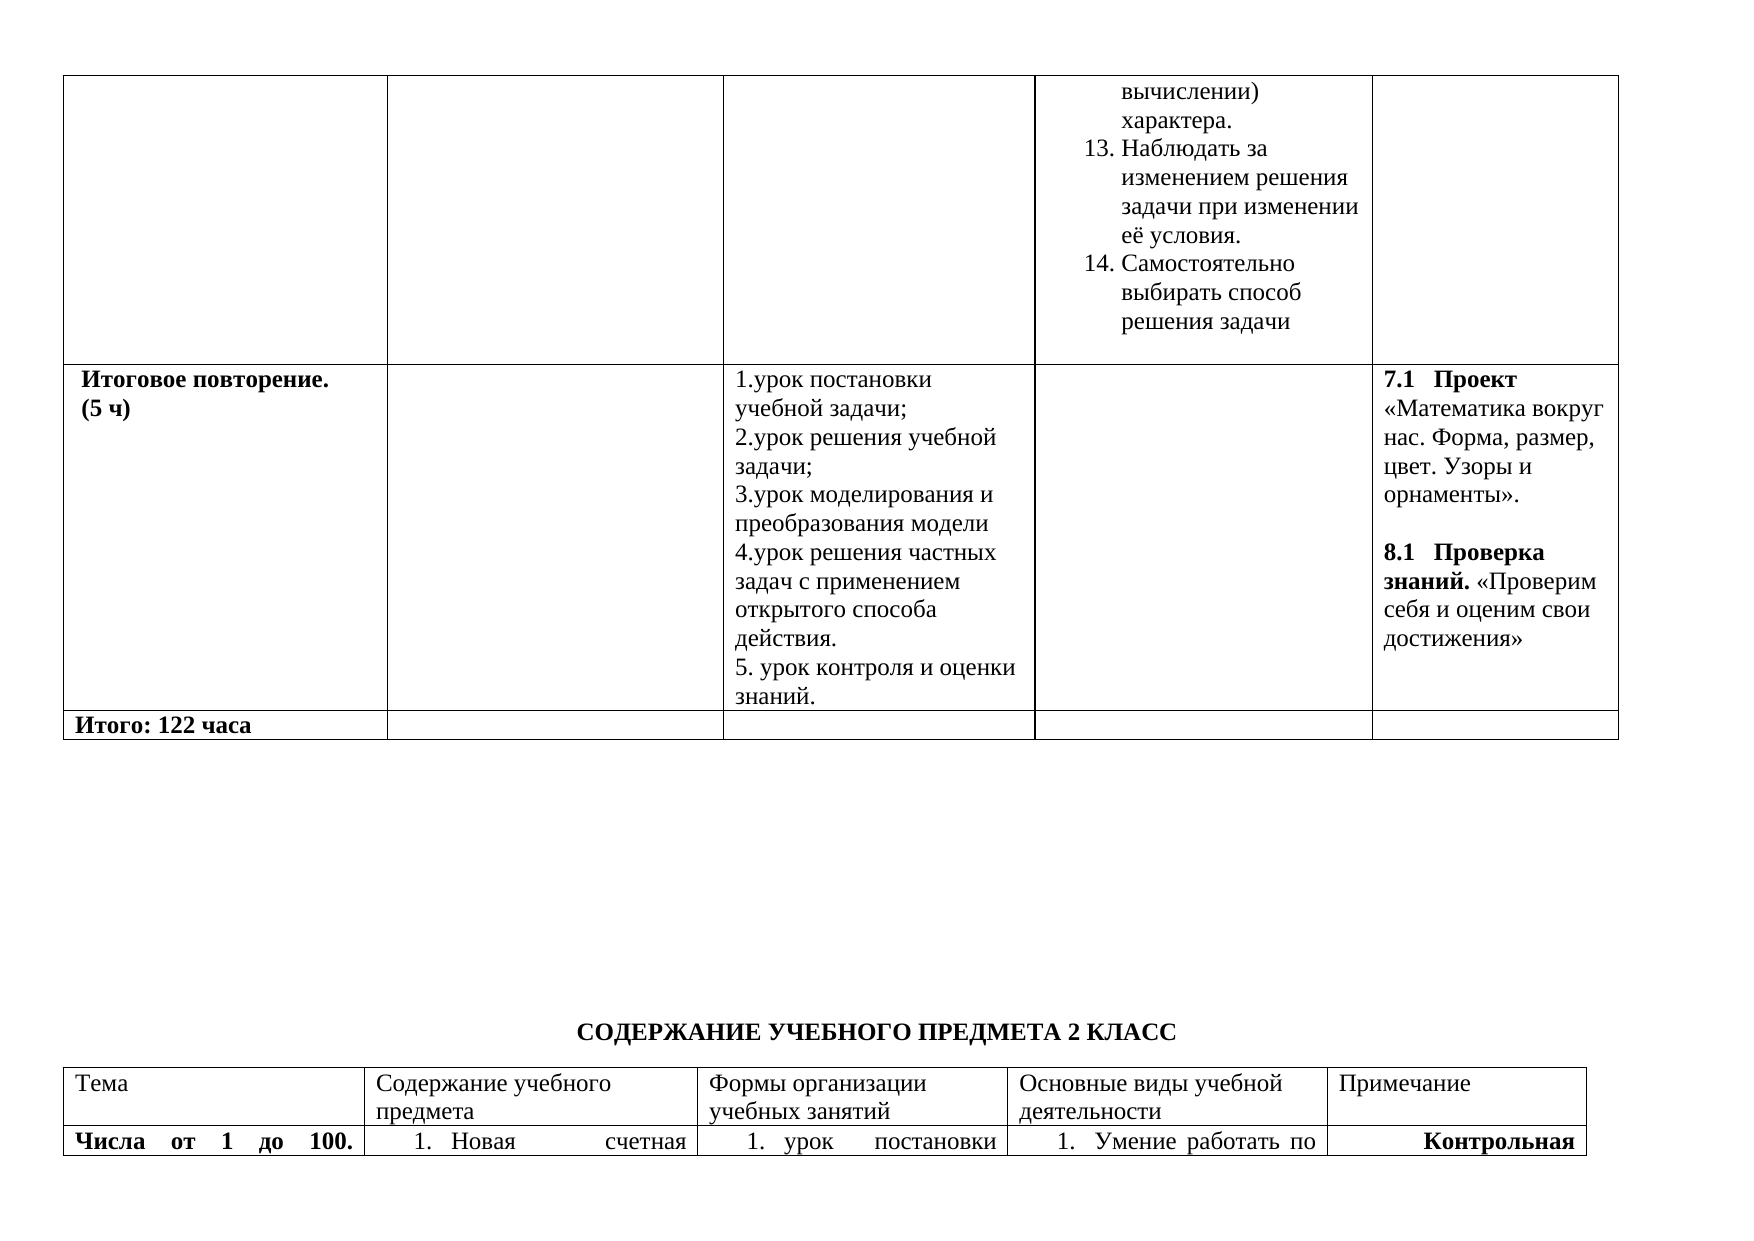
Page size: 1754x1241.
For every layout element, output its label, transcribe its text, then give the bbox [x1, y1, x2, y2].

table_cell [64, 76, 387, 363]
table_cell [388, 711, 723, 739]
table_cell 7.1 Проект «Математика вокруг нас. Форма, размер, цвет. Узоры и орнаменты». 8.1 Проверка знаний. «Проверим себя и оценим свои достижения» [1373, 365, 1618, 709]
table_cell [724, 76, 1034, 363]
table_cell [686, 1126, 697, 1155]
table_cell 1.урок постановки учебной задачи; 2.урок решения учебной задачи; 3.урок моделирования и преобразования модели 4.урок решения частных задач с применением открытого способа действия. 5. урок контроля и оценки знаний. [724, 365, 1034, 709]
table_header Основные виды учебной деятельности [1008, 1068, 1327, 1125]
table_cell Итого: 122 часа [64, 711, 387, 739]
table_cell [698, 1126, 1007, 1155]
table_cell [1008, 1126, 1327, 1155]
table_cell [388, 76, 723, 363]
table_cell Итоговое повторение. (5 ч) [64, 365, 387, 709]
table_cell [1373, 711, 1618, 739]
text СОДЕРЖАНИЕ УЧЕБНОГО ПРЕДМЕТА 2 КЛАСС [75, 1017, 1679, 1046]
table_header Тема [64, 1068, 364, 1125]
table_header Содержание учебного предмета [365, 1068, 697, 1125]
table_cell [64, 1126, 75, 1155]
table_cell [1036, 365, 1372, 709]
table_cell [1036, 76, 1372, 363]
table_header Формы организации учебных занятий [698, 1068, 1007, 1125]
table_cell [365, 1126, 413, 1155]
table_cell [1373, 76, 1618, 363]
table_header Примечание [1328, 1068, 1586, 1125]
table_cell [388, 365, 723, 709]
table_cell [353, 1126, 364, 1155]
table_cell [724, 711, 1034, 739]
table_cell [1328, 1126, 1586, 1155]
table_cell [1036, 711, 1372, 739]
